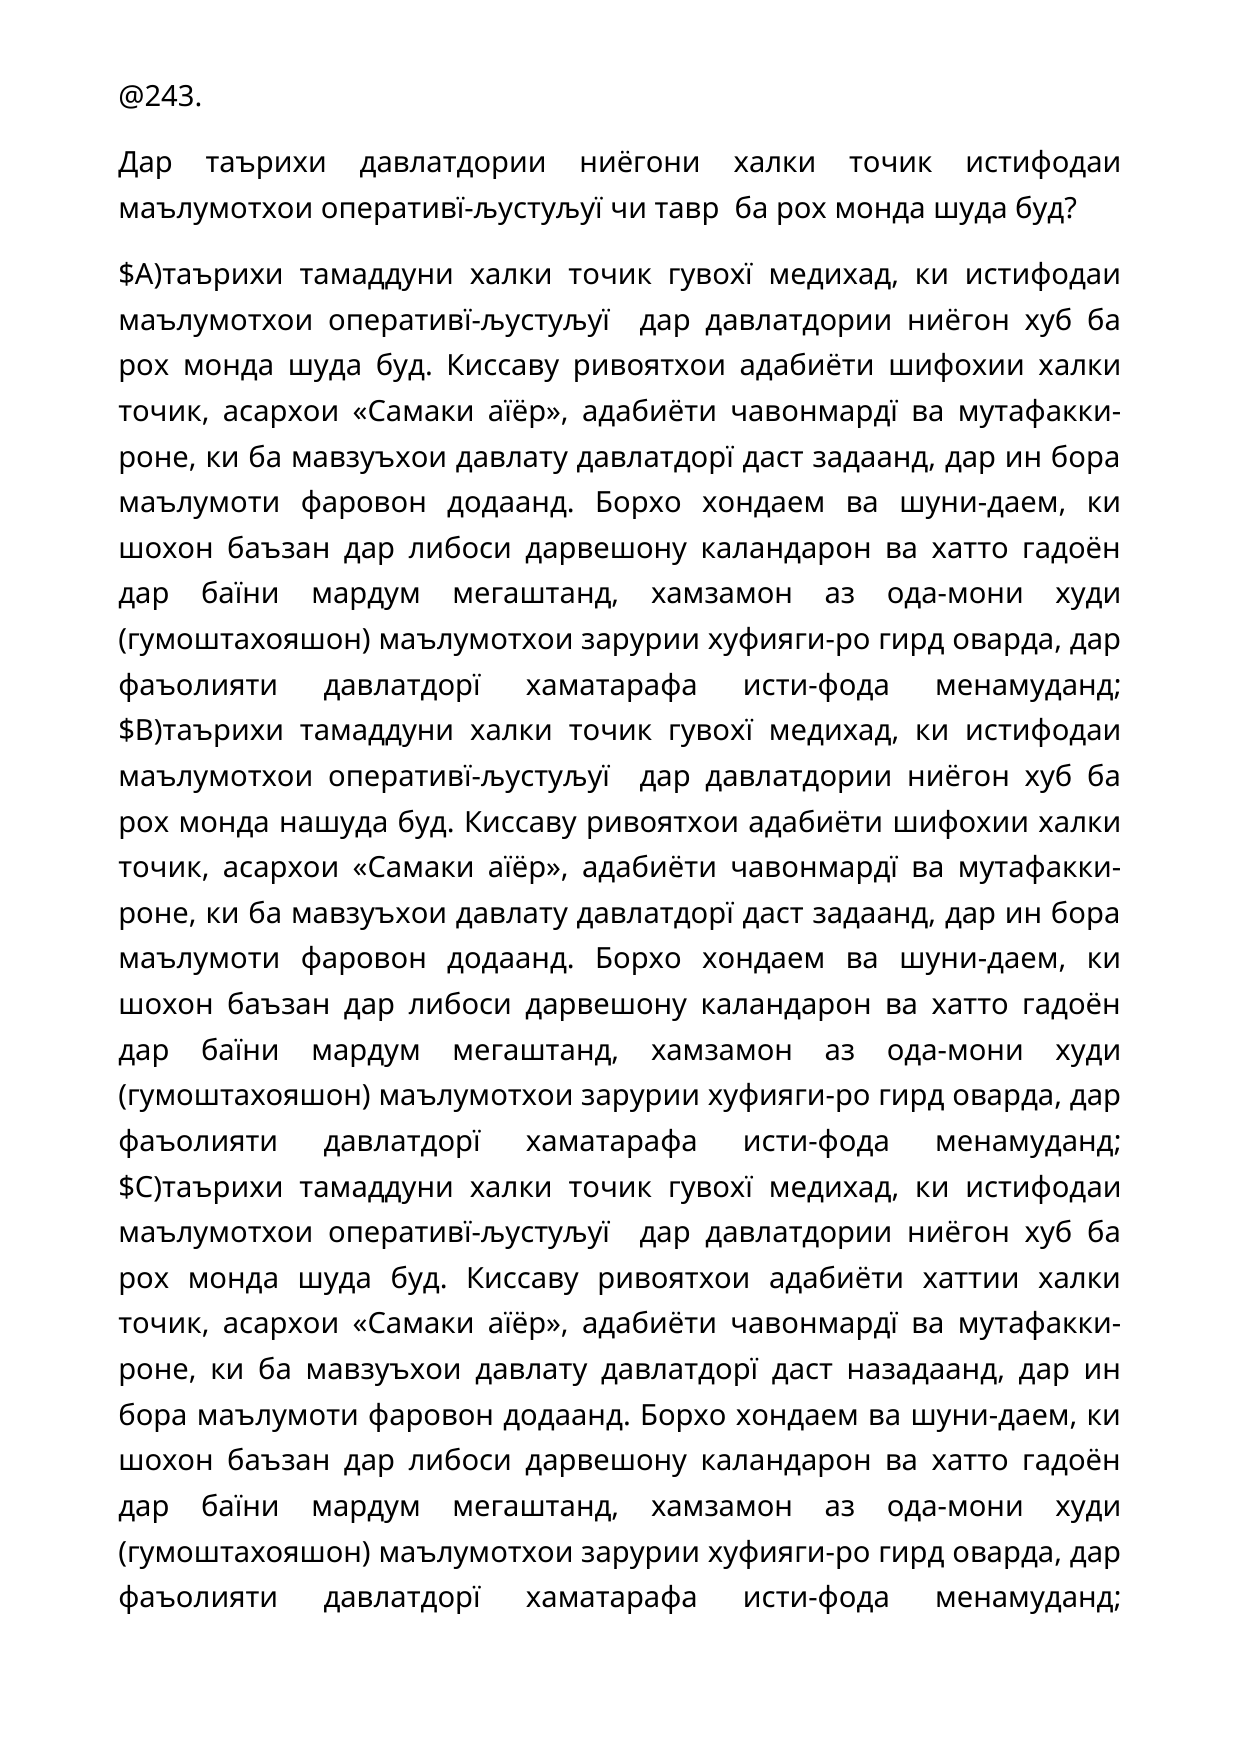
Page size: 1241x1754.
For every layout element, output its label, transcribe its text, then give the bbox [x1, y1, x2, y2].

text @243. [118, 75, 1122, 114]
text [118, 253, 1122, 1616]
text Дар таърихи давлатдории ниёгони халки точик истифодаи маълумотхои оперативї-љустуљуї чи тавр ба рох монда шуда буд? [118, 141, 1122, 227]
